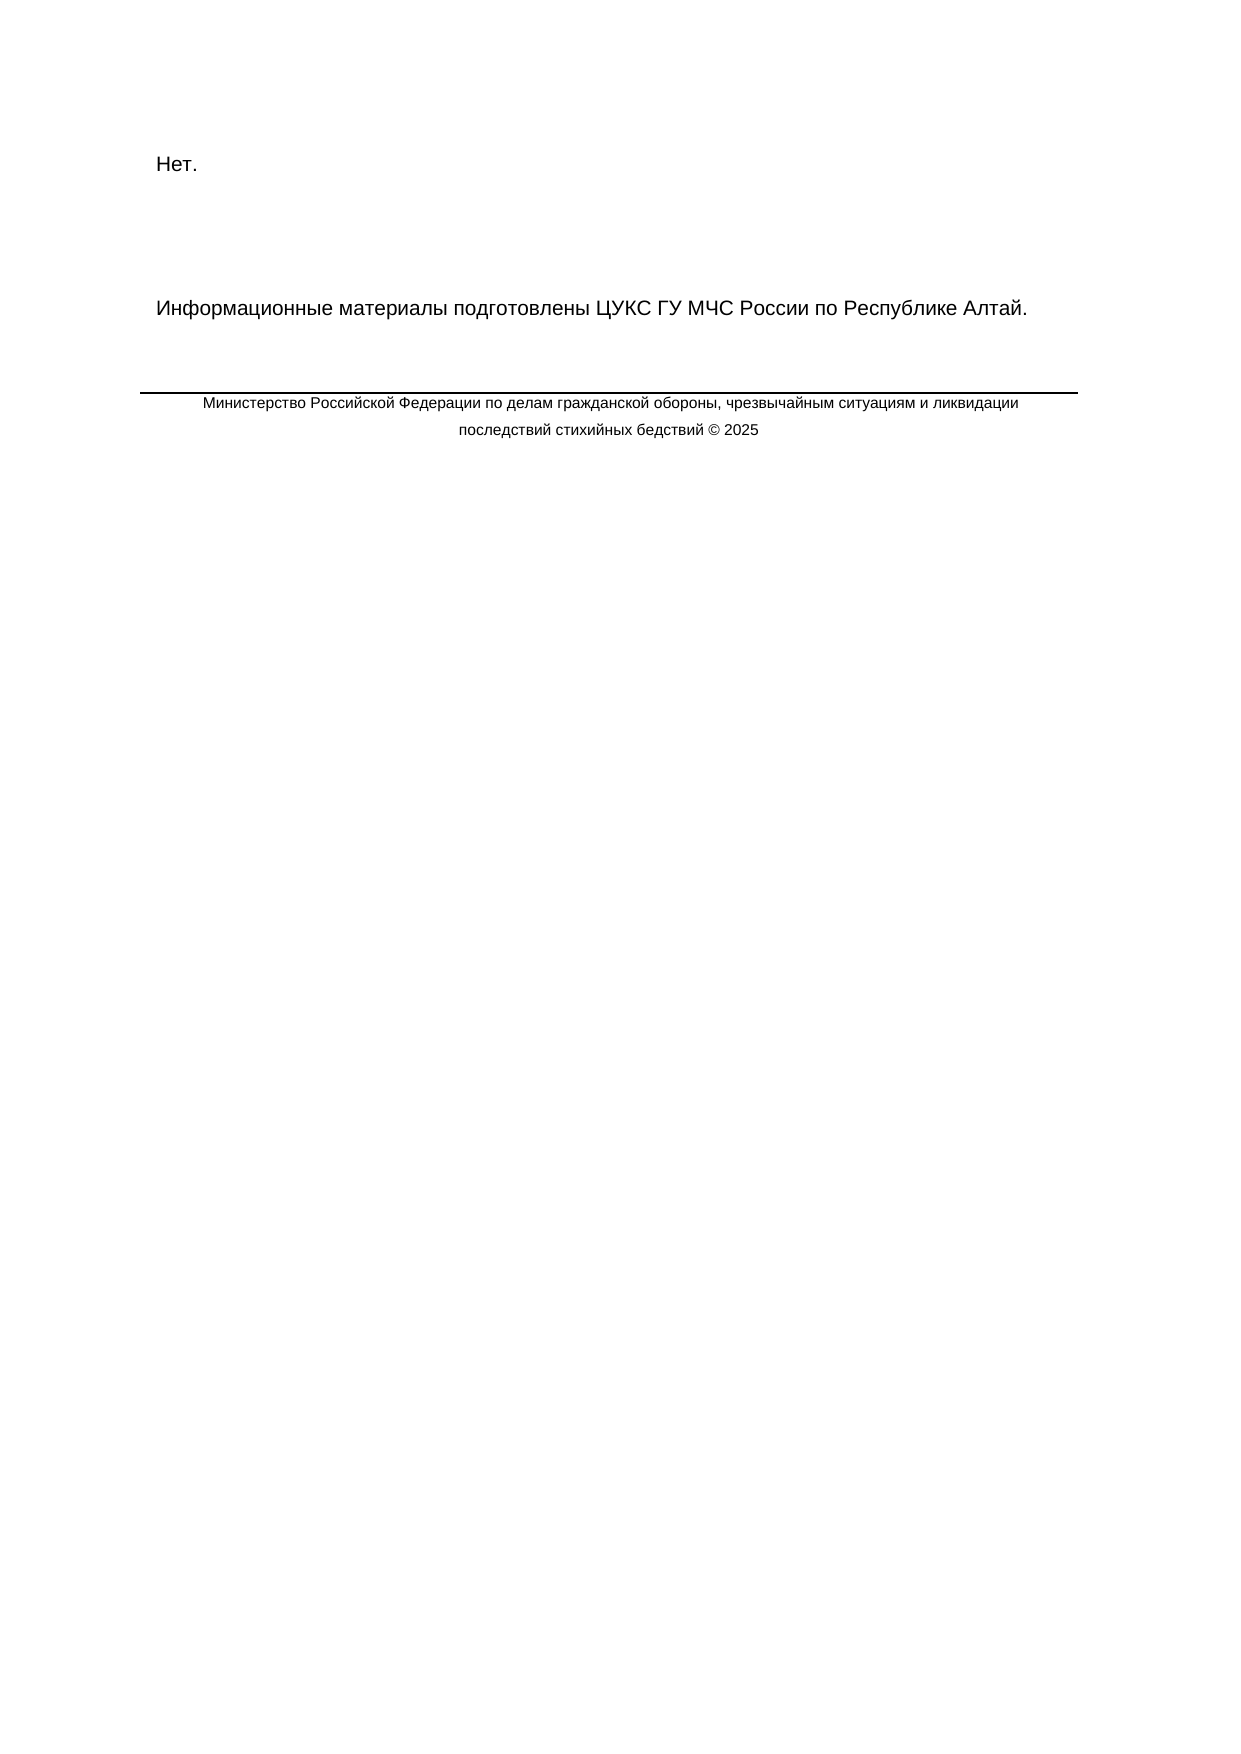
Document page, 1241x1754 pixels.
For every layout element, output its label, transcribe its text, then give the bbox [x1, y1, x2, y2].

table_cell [140, 150, 1078, 392]
table_cell Министерство Российской Федерации по делам гражданской обороны, чрезвычайным ситуациям и ликвидации последствий стихийных бедствий © 2025 [140, 394, 1078, 476]
